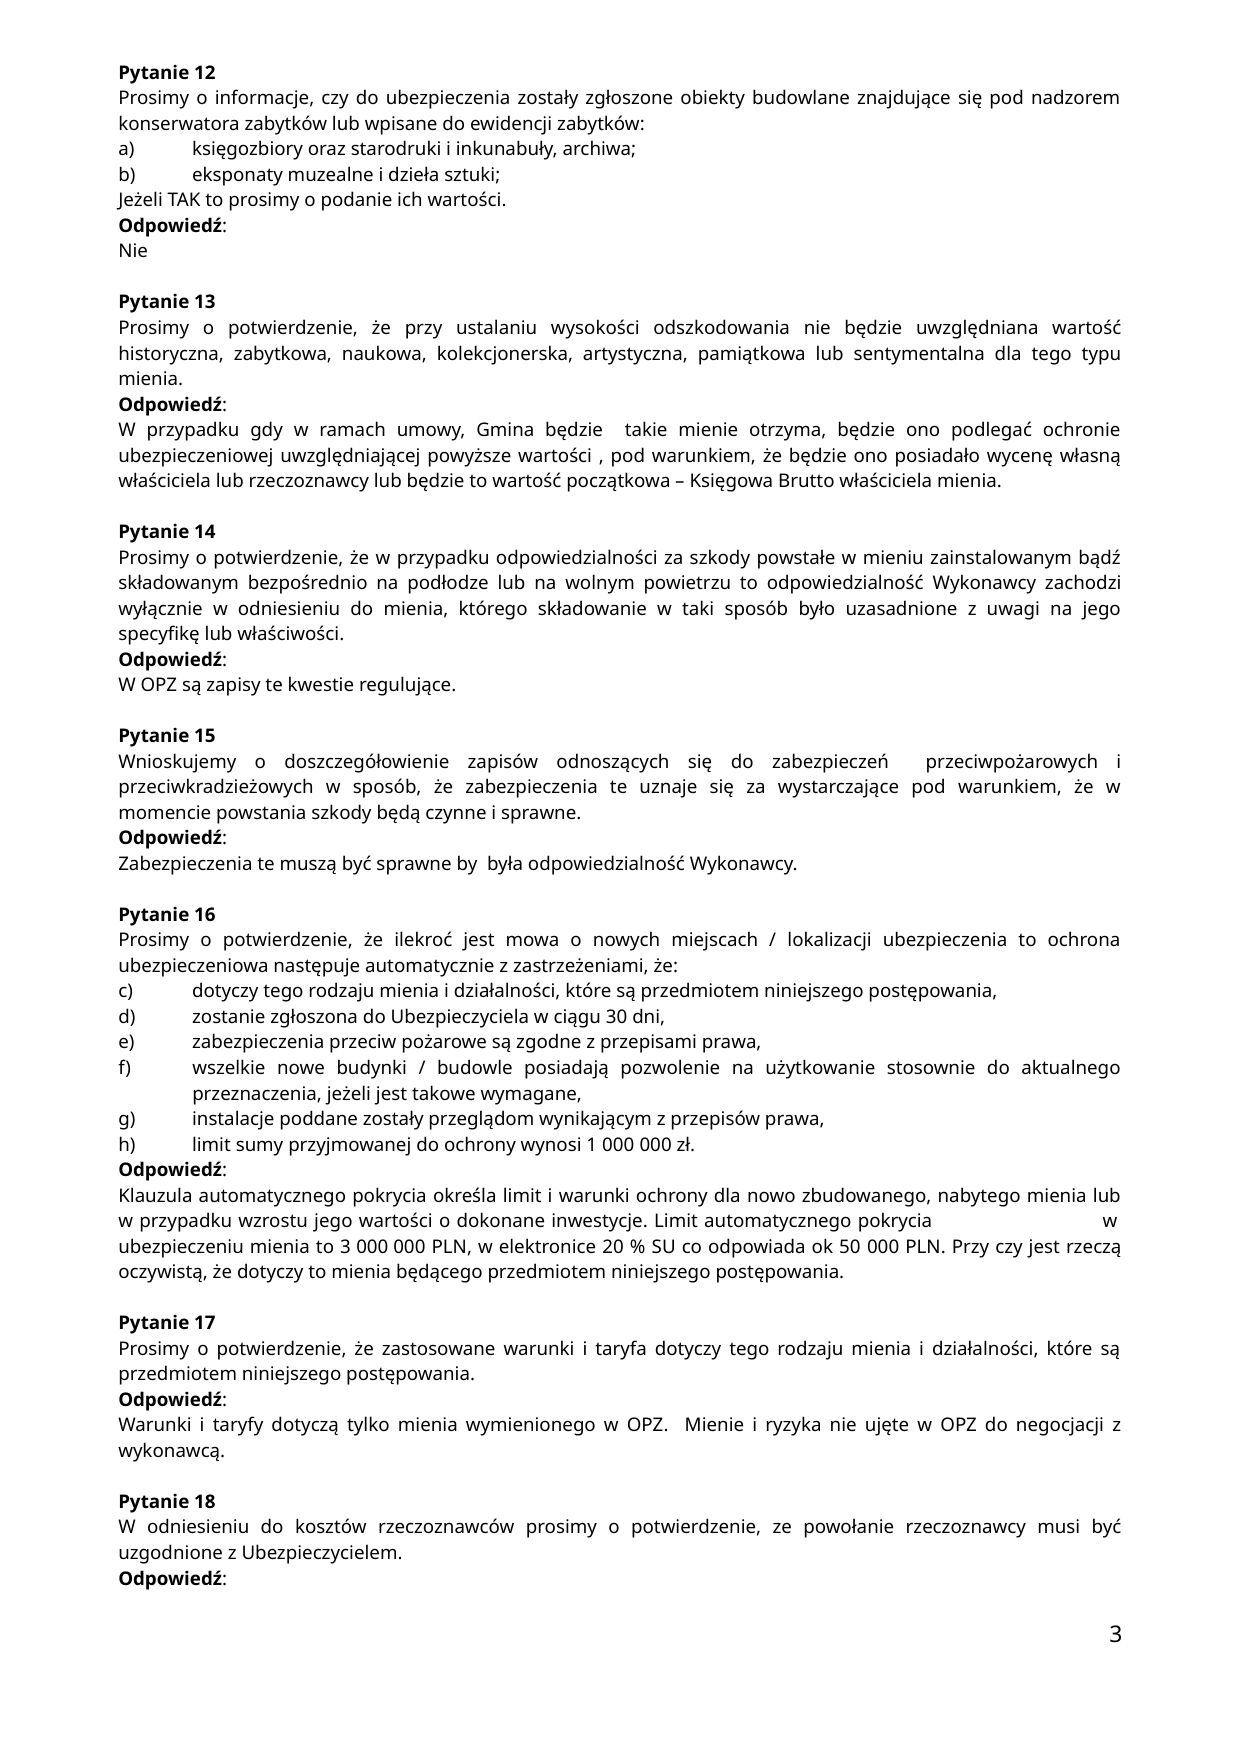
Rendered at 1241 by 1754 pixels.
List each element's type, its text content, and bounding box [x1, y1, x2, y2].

list dotyczy tego rodzaju mienia i działalności, które są przedmiotem niniejszego postępowania, [118, 978, 1122, 1003]
list zabezpieczenia przeciw pożarowe są zgodne z przepisami prawa, [118, 1029, 1122, 1054]
list instalacje poddane zostały przeglądom wynikającym z przepisów prawa, [118, 1105, 1122, 1131]
text Jeżeli TAK to prosimy o podanie ich wartości. [118, 187, 1122, 212]
list limit sumy przyjmowanej do ochrony wynosi 1 000 000 zł. [118, 1131, 1122, 1156]
text Pytanie 16 [118, 901, 1122, 927]
text Warunki i taryfy dotyczą tylko mienia wymienionego w OPZ. Mienie i ryzyka nie ujęte w OPZ do negocjacji z wykonawcą. [118, 1412, 1122, 1463]
list wszelkie nowe budynki / budowle posiadają pozwolenie na użytkowanie stosownie do aktualnego przeznaczenia, jeżeli jest takowe wymagane, [118, 1054, 1122, 1105]
text Pytanie 13 [118, 289, 1122, 314]
text Nie [118, 238, 1122, 263]
text Pytanie 17 [118, 1309, 1122, 1335]
text Odpowiedź: [118, 1386, 1122, 1412]
text Prosimy o potwierdzenie, że w przypadku odpowiedzialności za szkody powstałe w mieniu zainstalowanym bądź składowanym bezpośrednio na podłodze lub na wolnym powietrzu to odpowiedzialność Wykonawcy zachodzi wyłącznie w odniesieniu do mienia, którego składowanie w taki sposób było uzasadnione z uwagi na jego specyfikę lub właściwości. [118, 544, 1122, 646]
text Zabezpieczenia te muszą być sprawne by była odpowiedzialność Wykonawcy. [118, 850, 1122, 876]
text Prosimy o potwierdzenie, że zastosowane warunki i taryfa dotyczy tego rodzaju mienia i działalności, które są przedmiotem niniejszego postępowania. [118, 1335, 1122, 1386]
text Prosimy o potwierdzenie, że przy ustalaniu wysokości odszkodowania nie będzie uwzględniana wartość historyczna, zabytkowa, naukowa, kolekcjonerska, artystyczna, pamiątkowa lub sentymentalna dla tego typu mienia. [118, 314, 1122, 391]
text W odniesieniu do kosztów rzeczoznawców prosimy o potwierdzenie, ze powołanie rzeczoznawcy musi być uzgodnione z Ubezpieczycielem. [118, 1514, 1122, 1565]
list Odpowiedź: [118, 825, 1122, 850]
text Wnioskujemy o doszczegółowienie zapisów odnoszących się do zabezpieczeń przeciwpożarowych i przeciwkradzieżowych w sposób, że zabezpieczenia te uznaje się za wystarczające pod warunkiem, że w momencie powstania szkody będą czynne i sprawne. [118, 748, 1122, 825]
text Klauzula automatycznego pokrycia określa limit i warunki ochrony dla nowo zbudowanego, nabytego mienia lub w przypadku wzrostu jego wartości o dokonane inwestycje. Limit automatycznego pokrycia w ubezpieczeniu mienia to 3 000 000 PLN, w elektronice 20 % SU co odpowiada ok 50 000 PLN. Przy czy jest rzeczą oczywistą, że dotyczy to mienia będącego przedmiotem niniejszego postępowania. [118, 1182, 1122, 1284]
list Odpowiedź: [118, 646, 1122, 672]
text Pytanie 12 [118, 59, 1122, 84]
list eksponaty muzealne i dzieła sztuki; [118, 161, 1122, 187]
text Pytanie 14 [118, 518, 1122, 544]
list księgozbiory oraz starodruki i inkunabuły, archiwa; [118, 136, 1122, 161]
text Pytanie 18 [118, 1488, 1122, 1514]
list Odpowiedź: [118, 1156, 1122, 1182]
text Pytanie 15 [118, 723, 1122, 748]
text Odpowiedź: [118, 1565, 1122, 1590]
text Odpowiedź: [118, 391, 1122, 416]
text Prosimy o potwierdzenie, że ilekroć jest mowa o nowych miejscach / lokalizacji ubezpieczenia to ochrona ubezpieczeniowa następuje automatycznie z zastrzeżeniami, że: [118, 927, 1122, 978]
text Prosimy o informacje, czy do ubezpieczenia zostały zgłoszone obiekty budowlane znajdujące się pod nadzorem konserwatora zabytków lub wpisane do ewidencji zabytków: [118, 84, 1122, 136]
list zostanie zgłoszona do Ubezpieczyciela w ciągu 30 dni, [118, 1003, 1122, 1029]
text Odpowiedź: [118, 212, 1122, 238]
text W OPZ są zapisy te kwestie regulujące. [118, 672, 1122, 697]
text W przypadku gdy w ramach umowy, Gmina będzie takie mienie otrzyma, będzie ono podlegać ochronie ubezpieczeniowej uwzględniającej powyższe wartości , pod warunkiem, że będzie ono posiadało wycenę własną właściciela lub rzeczoznawcy lub będzie to wartość początkowa – Księgowa Brutto właściciela mienia. [118, 416, 1122, 493]
